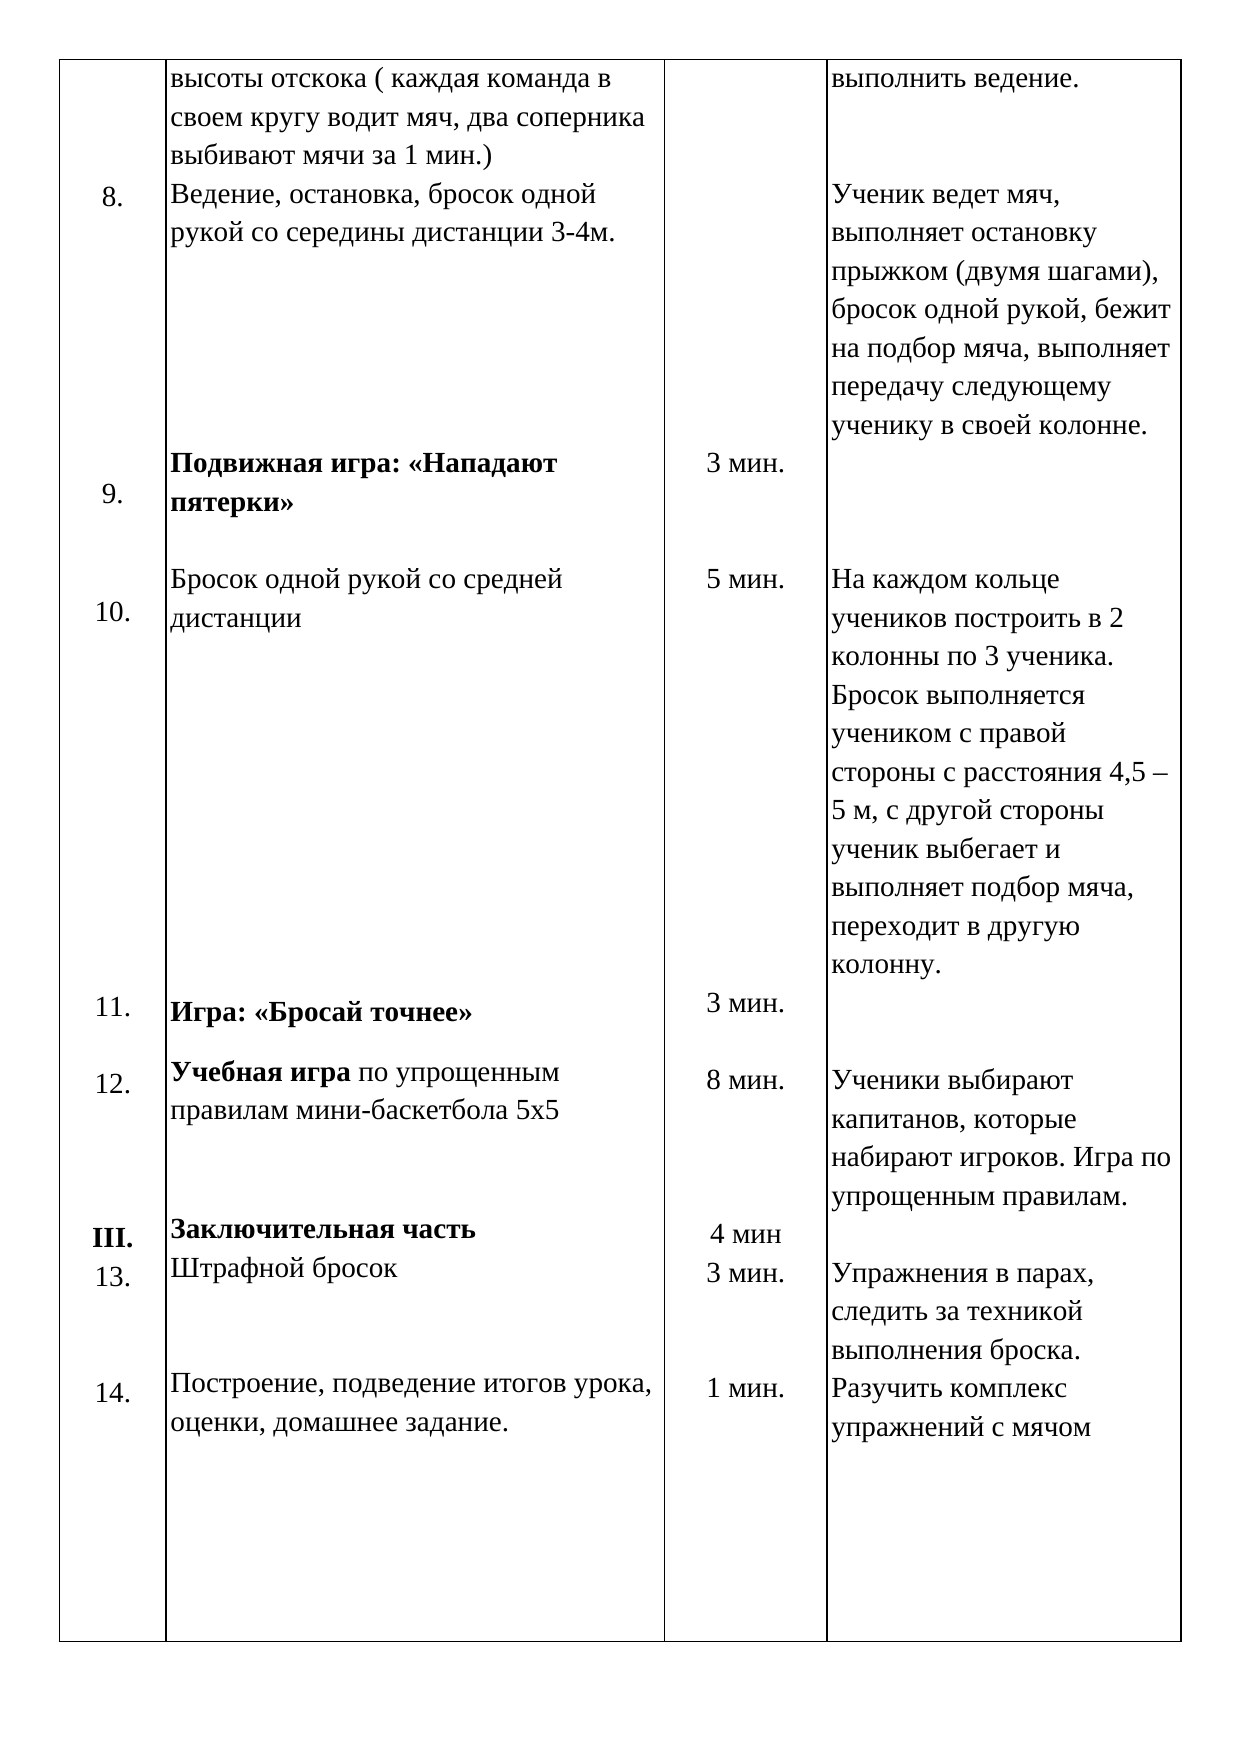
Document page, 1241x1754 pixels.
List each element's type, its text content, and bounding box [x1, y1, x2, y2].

table_cell высоты отскока ( каждая команда в своем кругу водит мяч, два соперника выбивают мячи за 1 мин.) Ведение, остановка, бросок одной рукой со середины дистанции 3-4м. Подвижная игра: «Нападают пятерки» Бросок одной рукой со средней дистанции Игра: «Бросай точнее» Учебная игра по упрощенным правилам мини-баскетбола 5х5 Заключительная часть Штрафной бросок Построение, подведение итогов урока, оценки, домашнее задание. Метание малого мяча: с места из положения скрестного шага Метание малого мяча, стоя полубоком в направлении метания, рука с мячом отведена назад для метания. Выполнив скрестный шаг правой ногой, быстро поставить левую ногу в упор и выполнить бросок. с разбега (с 3 шагов) Подвижная игра: «Мячом в цель». Заключительная часть. Построение, подведение итогов урока, выявление лучших, оценки, домашнее задание. [167, 60, 664, 1641]
table_cell выполнить ведение. Ученик ведет мяч, выполняет остановку прыжком (двумя шагами), бросок одной рукой, бежит на подбор мяча, выполняет передачу следующему ученику в своей колонне. На каждом кольце учеников построить в 2 колонны по 3 ученика. Бросок выполняется учеником с правой стороны с расстояния 4,5 – 5 м, с другой стороны ученик выбегает и выполняет подбор мяча, переходит в другую колонну. Ученики выбирают капитанов, которые набирают игроков. Игра по упрощенным правилам. Упражнения в парах, следить за техникой выполнения броска. Разучить комплекс упражнений с мячом [828, 60, 1180, 1641]
table_cell 3 мин. 5 мин. 3 мин. 8 мин. 4 мин 3 мин. 1 мин. [665, 60, 826, 1641]
